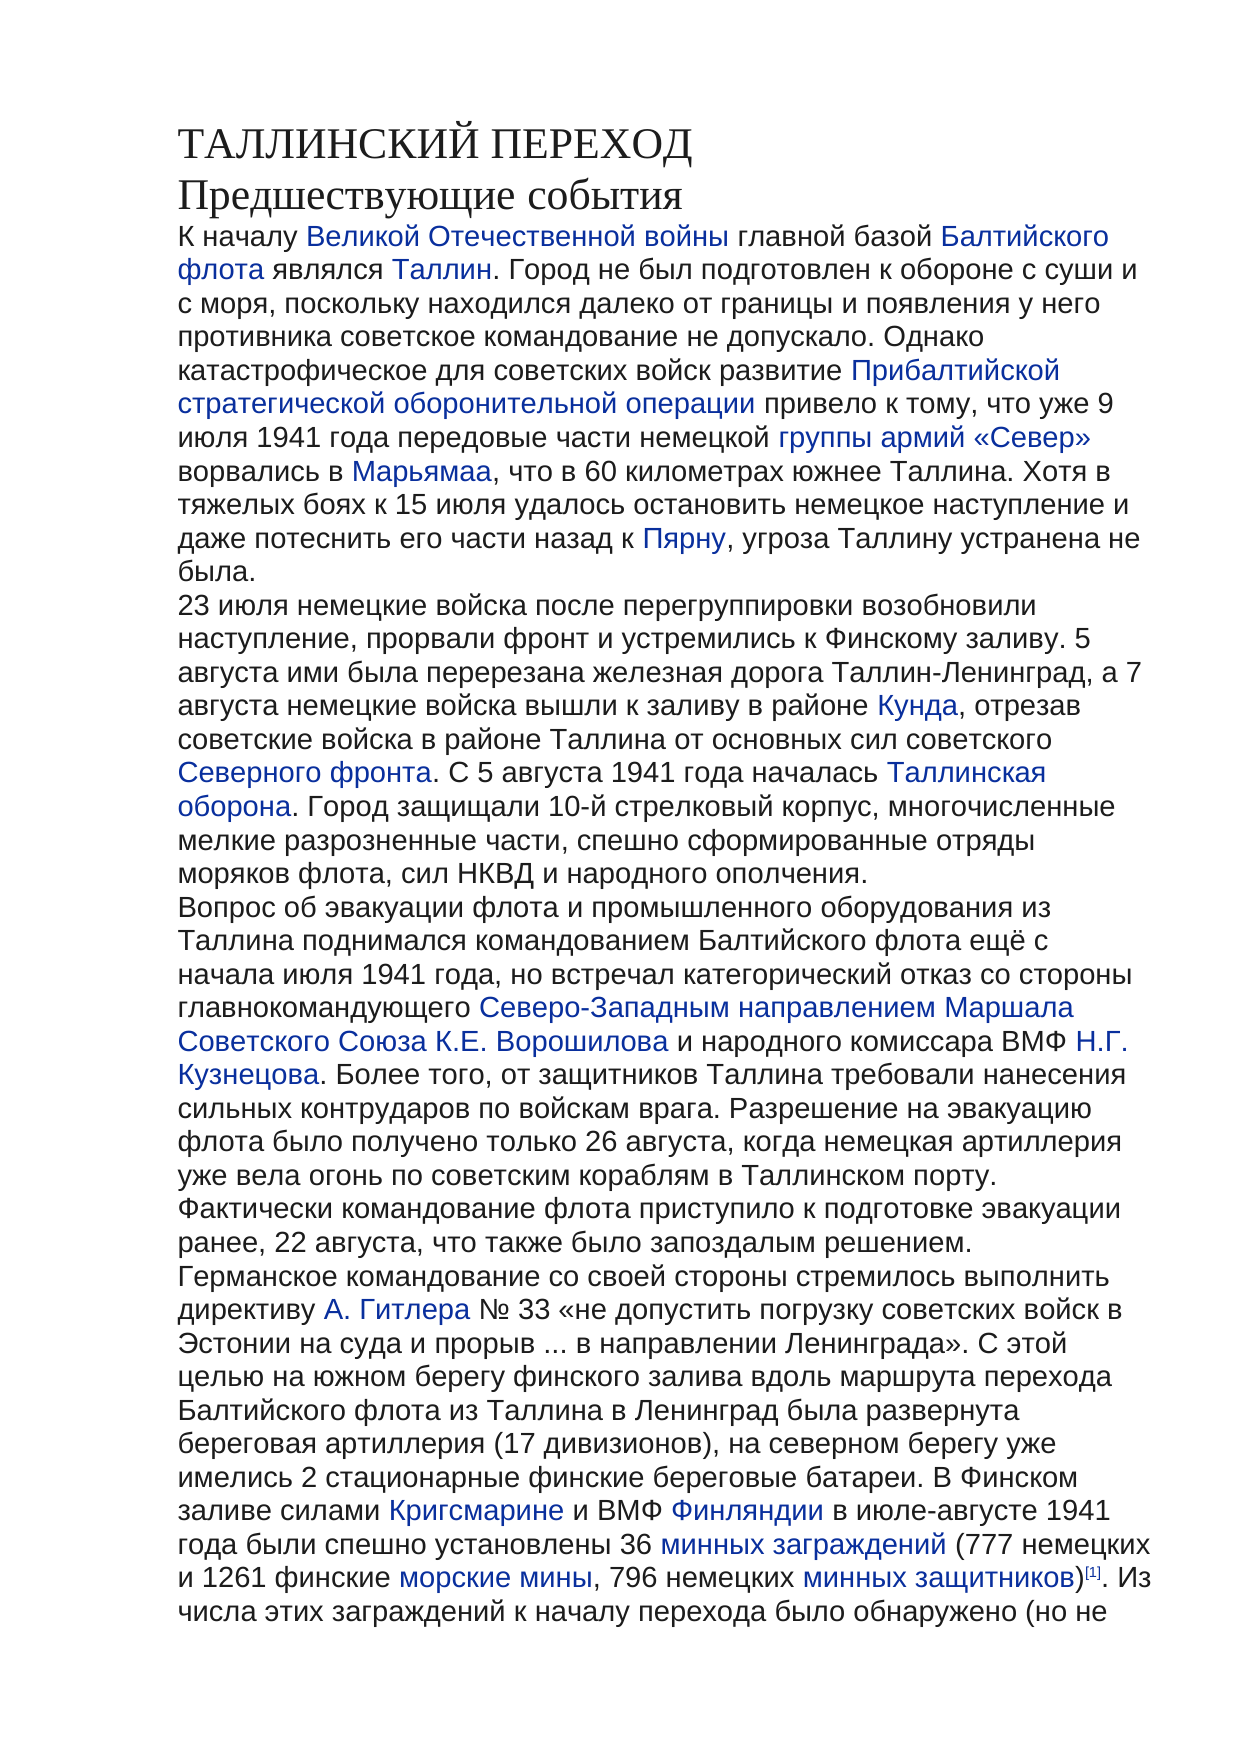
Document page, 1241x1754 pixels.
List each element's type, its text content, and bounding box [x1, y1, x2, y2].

text К началу Великой Отечественной войны главной базой Балтийского флота являлся Таллин. Город не был подготовлен к обороне с суши и с моря, поскольку находился далеко от границы и появления у него противника советское командование не допускало. Однако катастрофическое для советских войск развитие Прибалтийской стратегической оборонительной операции привело к тому, что уже 9 июля 1941 года передовые части немецкой группы армий «Север» ворвались в Марьямаа, что в 60 километрах южнее Таллина. Хотя в тяжелых боях к 15 июля удалось остановить немецкое наступление и даже потеснить его части назад к Пярну, угроза Таллину устранена не была. [177, 219, 1152, 588]
text 23 июля немецкие войска после перегруппировки возобновили наступление, прорвали фронт и устремились к Финскому заливу. 5 августа ими была перерезана железная дорога Таллин-Ленинград, а 7 августа немецкие войска вышли к заливу в районе Кунда, отрезав советские войска в районе Таллина от основных сил советского Северного фронта. С 5 августа 1941 года началась Таллинская оборона. Город защищали 10-й стрелковый корпус, многочисленные мелкие разрозненные части, спешно сформированные отряды моряков флота, сил НКВД и народного ополчения. [177, 588, 1152, 889]
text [177, 1258, 1152, 1627]
text Вопрос об эвакуации флота и промышленного оборудования из Таллина поднимался командованием Балтийского флота ещё с начала июля 1941 года, но встречал категорический отказ со стороны главнокомандующего Северо-Западным направлением Маршала Советского Союза К.Е. Ворошилова и народного комиссара ВМФ Н.Г. Кузнецова. Более того, от защитников Таллина требовали нанесения сильных контрударов по войскам врага. Разрешение на эвакуацию флота было получено только 26 августа, когда немецкая артиллерия уже вела огонь по советским кораблям в Таллинском порту. Фактически командование флота приступило к подготовке эвакуации ранее, 22 августа, что также было запоздалым решением. [177, 889, 1152, 1258]
text ТАЛЛИНСКИЙ ПЕРЕХОД [177, 118, 1152, 168]
text Предшествующие события [177, 168, 1152, 219]
